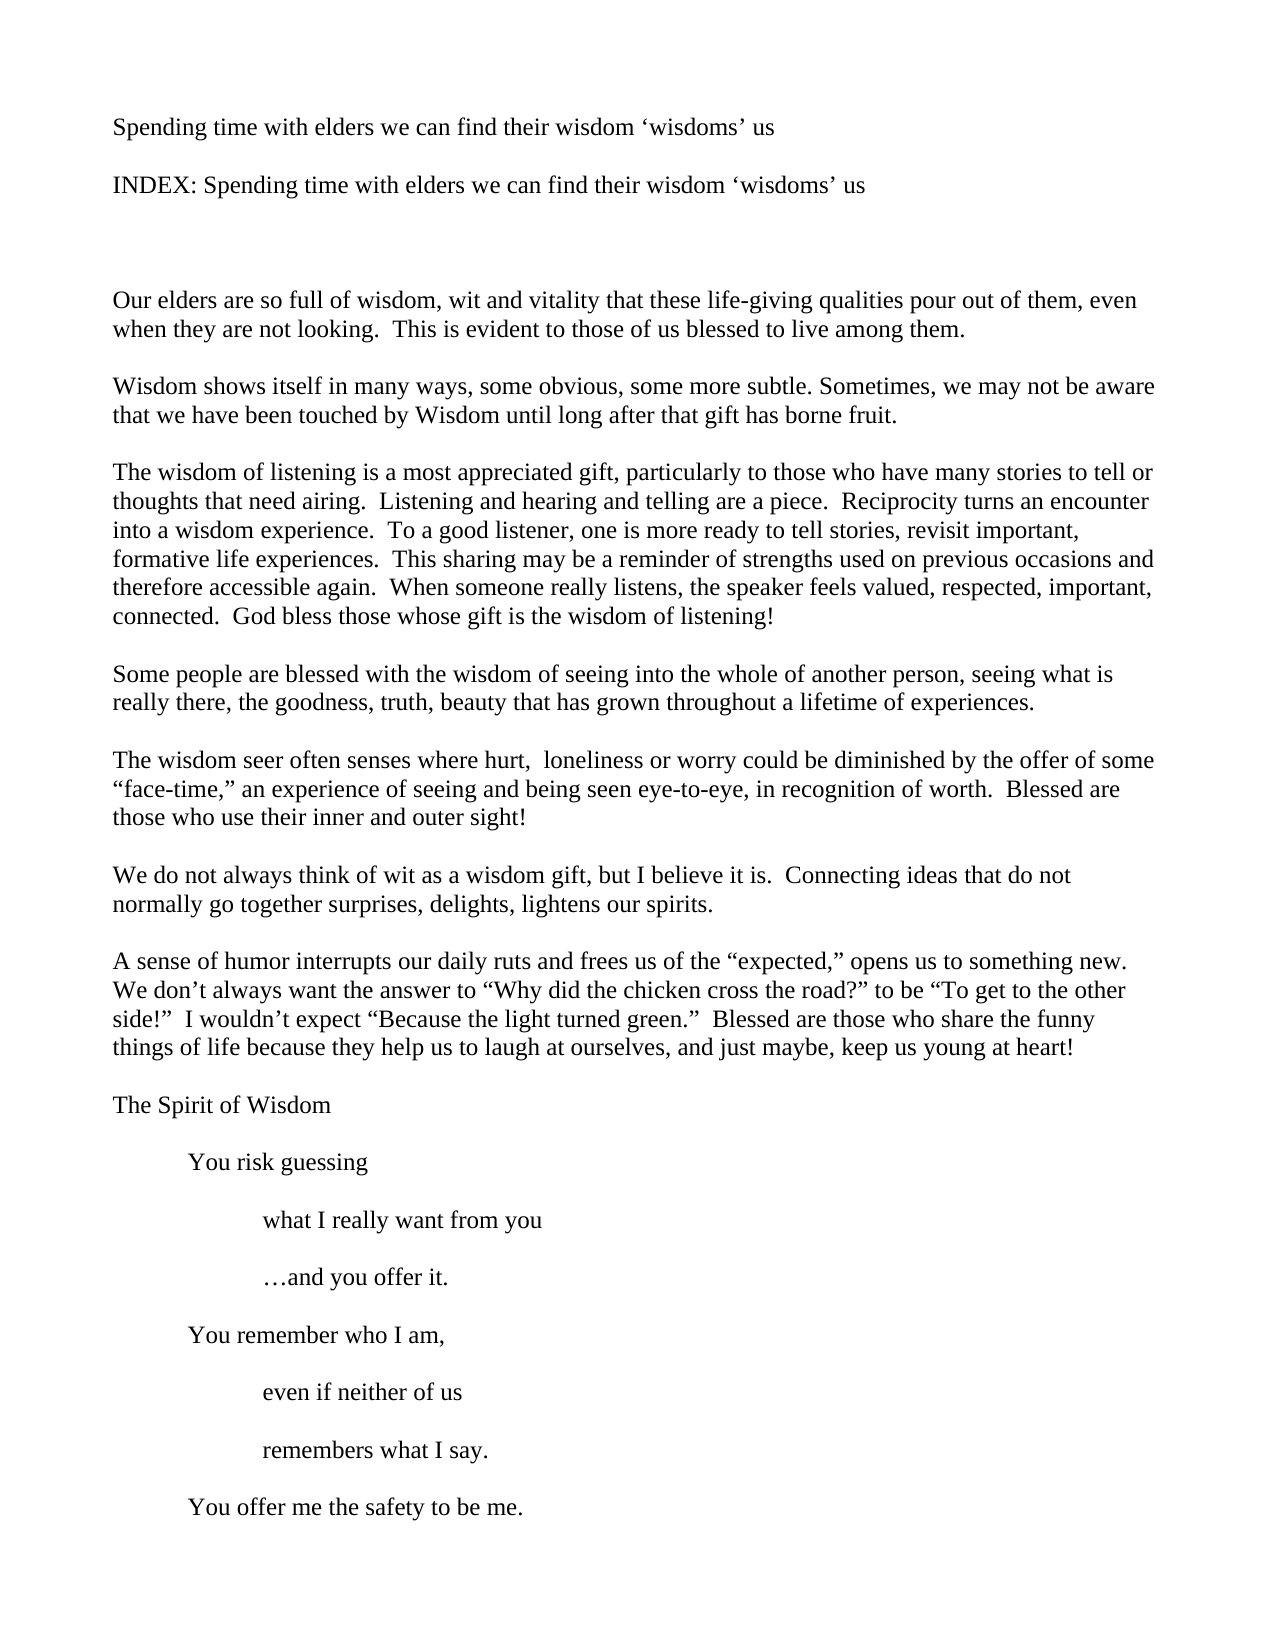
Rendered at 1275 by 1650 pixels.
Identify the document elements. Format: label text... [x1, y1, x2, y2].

text remembers what I say. [112, 1435, 1162, 1464]
text Wisdom shows itself in many ways, some obvious, some more subtle. Sometimes, we may not be aware that we have been touched by Wisdom until long after that gift has borne fruit. [112, 371, 1162, 429]
text Our elders are so full of wisdom, wit and vitality that these life-giving qualities pour out of them, even when they are not looking. This is evident to those of us blessed to live among them. [112, 285, 1162, 342]
text even if neither of us [112, 1377, 1162, 1406]
text Spending time with elders we can find their wisdom ‘wisdoms’ us [112, 112, 1162, 141]
text The wisdom seer often senses where hurt, loneliness or worry could be diminished by the offer of some “face-time,” an experience of seeing and being seen eye-to-eye, in recognition of worth. Blessed are those who use their inner and outer sight! [112, 745, 1162, 831]
text Some people are blessed with the wisdom of seeing into the whole of another person, seeing what is really there, the goodness, truth, beauty that has grown throughout a lifetime of experiences. [112, 659, 1162, 716]
text We do not always think of wit as a wisdom gift, but I believe it is. Connecting ideas that do not normally go together surprises, delights, lightens our spirits. [112, 860, 1162, 917]
text INDEX: Spending time with elders we can find their wisdom ‘wisdoms’ us [112, 170, 1162, 199]
text The Spirit of Wisdom [112, 1090, 1162, 1119]
text The wisdom of listening is a most appreciated gift, particularly to those who have many stories to tell or thoughts that need airing. Listening and hearing and telling are a piece. Reciprocity turns an encounter into a wisdom experience. To a good listener, one is more ready to tell stories, revisit important, formative life experiences. This sharing may be a reminder of strengths used on previous occasions and therefore accessible again. When someone really listens, the speaker feels valued, respected, important, connected. God bless those whose gift is the wisdom of listening! [112, 457, 1162, 630]
text what I really want from you [112, 1205, 1162, 1234]
text You risk guessing [112, 1147, 1162, 1176]
text You remember who I am, [112, 1320, 1162, 1349]
text You offer me the safety to be me. [112, 1492, 1162, 1521]
text A sense of humor interrupts our daily ruts and frees us of the “expected,” opens us to something new. We don’t always want the answer to “Why did the chicken cross the road?” to be “To get to the other side!” I wouldn’t expect “Because the light turned green.” Blessed are those who share the funny things of life because they help us to laugh at ourselves, and just maybe, keep us young at heart! [112, 946, 1162, 1061]
text …and you offer it. [112, 1262, 1162, 1291]
